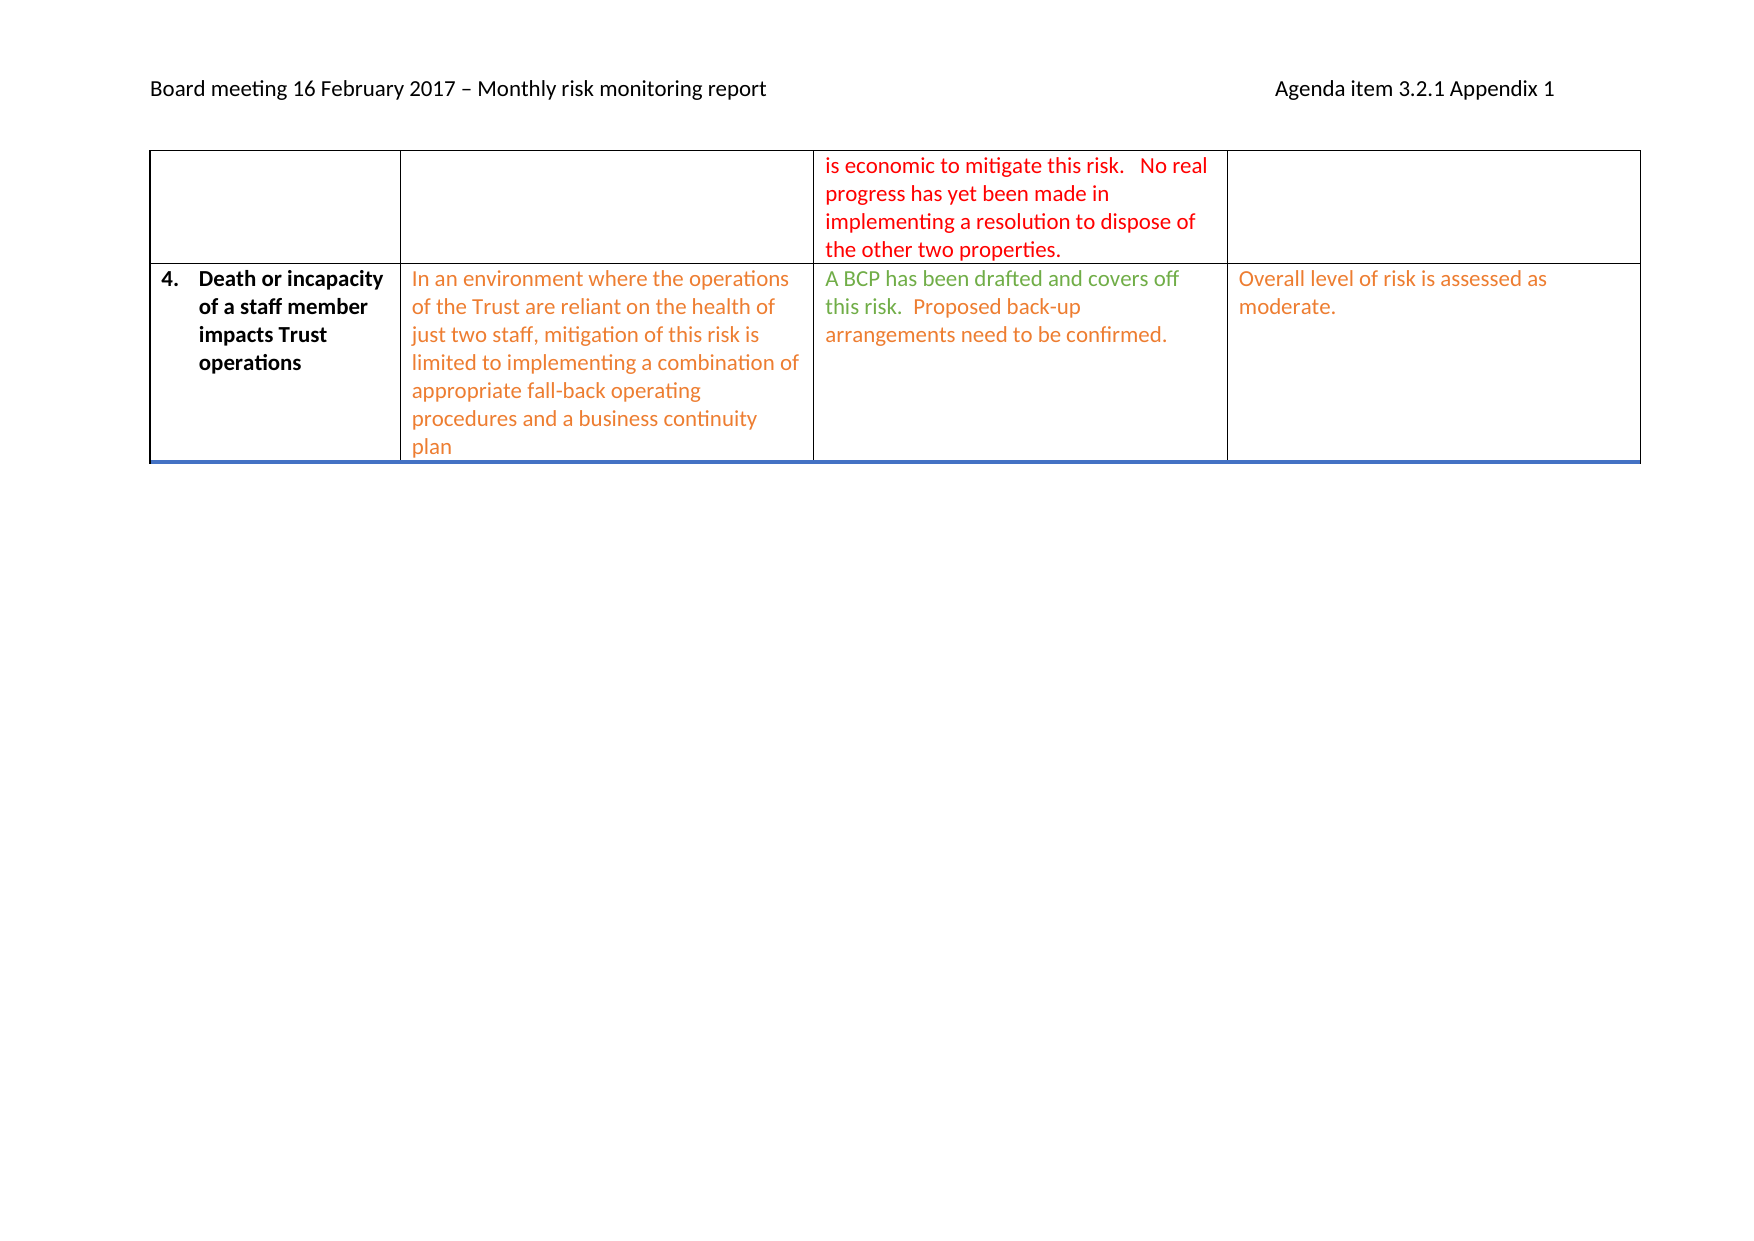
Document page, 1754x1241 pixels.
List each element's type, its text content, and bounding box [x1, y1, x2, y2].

table_cell A BCP has been drafted and covers off this risk. Proposed back-up arrangements need to be confirmed. [814, 264, 1227, 460]
table_cell In an environment where the operations of the Trust are reliant on the health of just two staff, mitigation of this risk is limited to implementing a combination of appropriate fall-back operating procedures and a business continuity plan [401, 264, 813, 460]
table_cell Death or incapacity of a staff member impacts Trust operations [151, 264, 400, 460]
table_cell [151, 151, 400, 263]
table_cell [1228, 151, 1640, 263]
table_cell Overall level of risk is assessed as moderate. [1228, 264, 1640, 460]
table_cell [401, 151, 813, 263]
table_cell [814, 151, 1227, 263]
